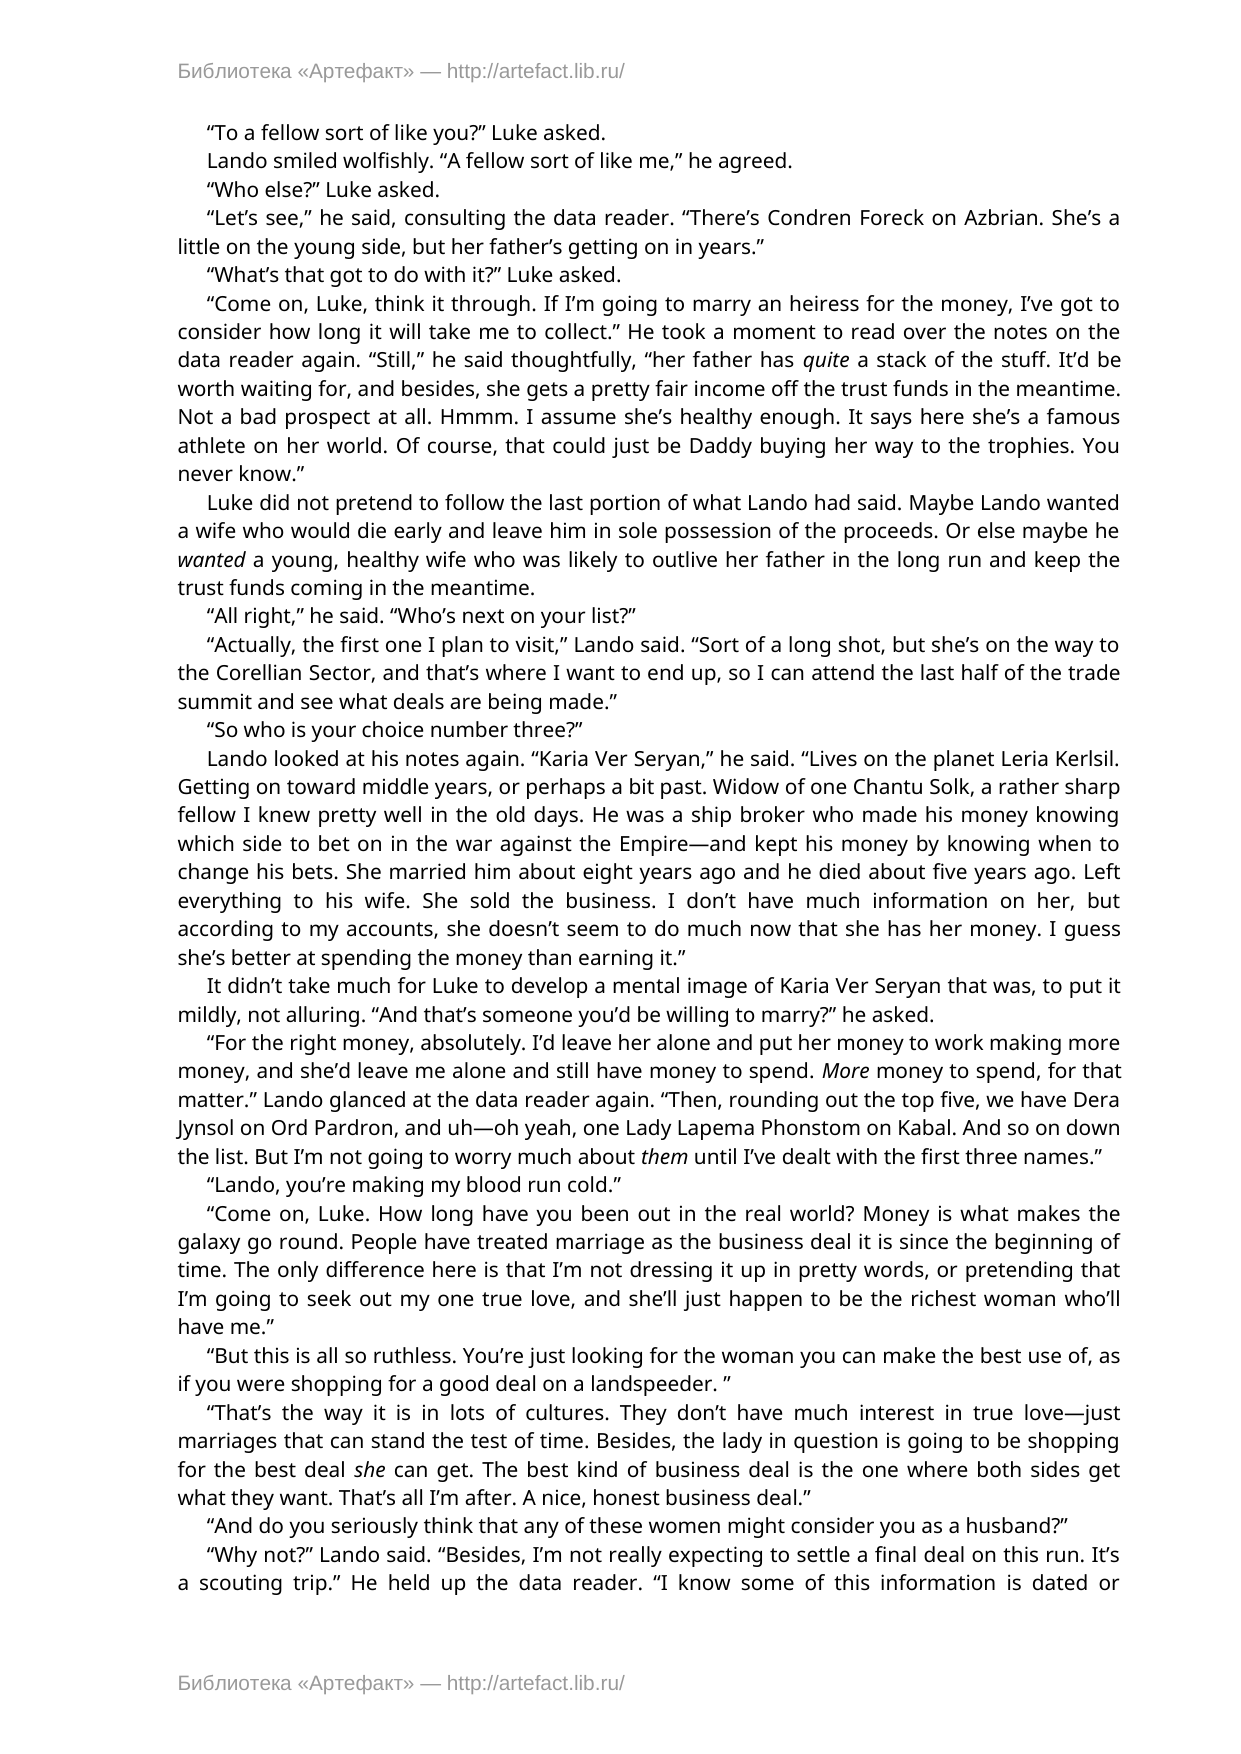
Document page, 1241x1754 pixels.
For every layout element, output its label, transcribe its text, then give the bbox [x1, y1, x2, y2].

text “And do you seriously think that any of these women might consider you as a husband?” [177, 1512, 1122, 1540]
text “To a fellow sort of like you?” Luke asked. [177, 118, 1122, 147]
text “For the right money, absolutely. I’d leave her alone and put her money to work making more money, and she’d leave me alone and still have money to spend. More money to spend, for that matter.” Lando glanced at the data reader again. “Then, rounding out the top five, we have Dera Jynsol on Ord Pardron, and uh—oh yeah, one Lady Lapema Phonstom on Kabal. And so on down the list. But I’m not going to worry much about them until I’ve dealt with the first three names.” [177, 1028, 1122, 1170]
text Lando looked at his notes again. “Karia Ver Seryan,” he said. “Lives on the planet Leria Kerlsil. Getting on toward middle years, or perhaps a bit past. Widow of one Chantu Solk, a rather sharp fellow I knew pretty well in the old days. He was a ship broker who made his money knowing which side to bet on in the war against the Empire—and kept his money by knowing when to change his bets. She married him about eight years ago and he died about five years ago. Left everything to his wife. She sold the business. I don’t have much information on her, but according to my accounts, she doesn’t seem to do much now that she has her money. I guess she’s better at spending the money than earning it.” [177, 744, 1122, 971]
text “That’s the way it is in lots of cultures. They don’t have much interest in true love—just marriages that can stand the test of time. Besides, the lady in question is going to be shopping for the best deal she can get. The best kind of business deal is the one where both sides get what they want. That’s all I’m after. A nice, honest business deal.” [177, 1398, 1122, 1512]
text “Come on, Luke, think it through. If I’m going to marry an heiress for the money, I’ve got to consider how long it will take me to collect.” He took a moment to read over the notes on the data reader again. “Still,” he said thoughtfully, “her father has quite a stack of the stuff. It’d be worth waiting for, and besides, she gets a pretty fair income off the trust funds in the meantime. Not a bad prospect at all. Hmmm. I assume she’s healthy enough. It says here she’s a famous athlete on her world. Of course, that could just be Daddy buying her way to the trophies. You never know.” [177, 289, 1122, 488]
text “Who else?” Luke asked. [177, 175, 1122, 203]
text It didn’t take much for Luke to develop a mental image of Karia Ver Seryan that was, to put it mildly, not alluring. “And that’s someone you’d be willing to marry?” he asked. [177, 971, 1122, 1028]
text “What’s that got to do with it?” Luke asked. [177, 260, 1122, 289]
text “Come on, Luke. How long have you been out in the real world? Money is what makes the galaxy go round. People have treated marriage as the business deal it is since the beginning of time. The only difference here is that I’m not dressing it up in pretty words, or pretending that I’m going to seek out my one true love, and she’ll just happen to be the richest woman who’ll have me.” [177, 1199, 1122, 1341]
text “Let’s see,” he said, consulting the data reader. “There’s Condren Foreck on Azbrian. She’s a little on the young side, but her father’s getting on in years.” [177, 203, 1122, 260]
text “Lando, you’re making my blood run cold.” [177, 1170, 1122, 1199]
text “All right,” he said. “Who’s next on your list?” [177, 602, 1122, 630]
text “Actually, the first one I plan to visit,” Lando said. “Sort of a long shot, but she’s on the way to the Corellian Sector, and that’s where I want to end up, so I can attend the last half of the trade summit and see what deals are being made.” [177, 630, 1122, 715]
text “So who is your choice number three?” [177, 715, 1122, 744]
text “But this is all so ruthless. You’re just looking for the woman you can make the best use of, as if you were shopping for a good deal on a landspeeder. ” [177, 1341, 1122, 1398]
text Luke did not pretend to follow the last portion of what Lando had said. Maybe Lando wanted a wife who would die early and leave him in sole possession of the proceeds. Or else maybe he wanted a young, healthy wife who was likely to outlive her father in the long run and keep the trust funds coming in the meantime. [177, 488, 1122, 602]
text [177, 1540, 1122, 1597]
text Lando smiled wolfishly. “A fellow sort of like me,” he agreed. [177, 147, 1122, 175]
